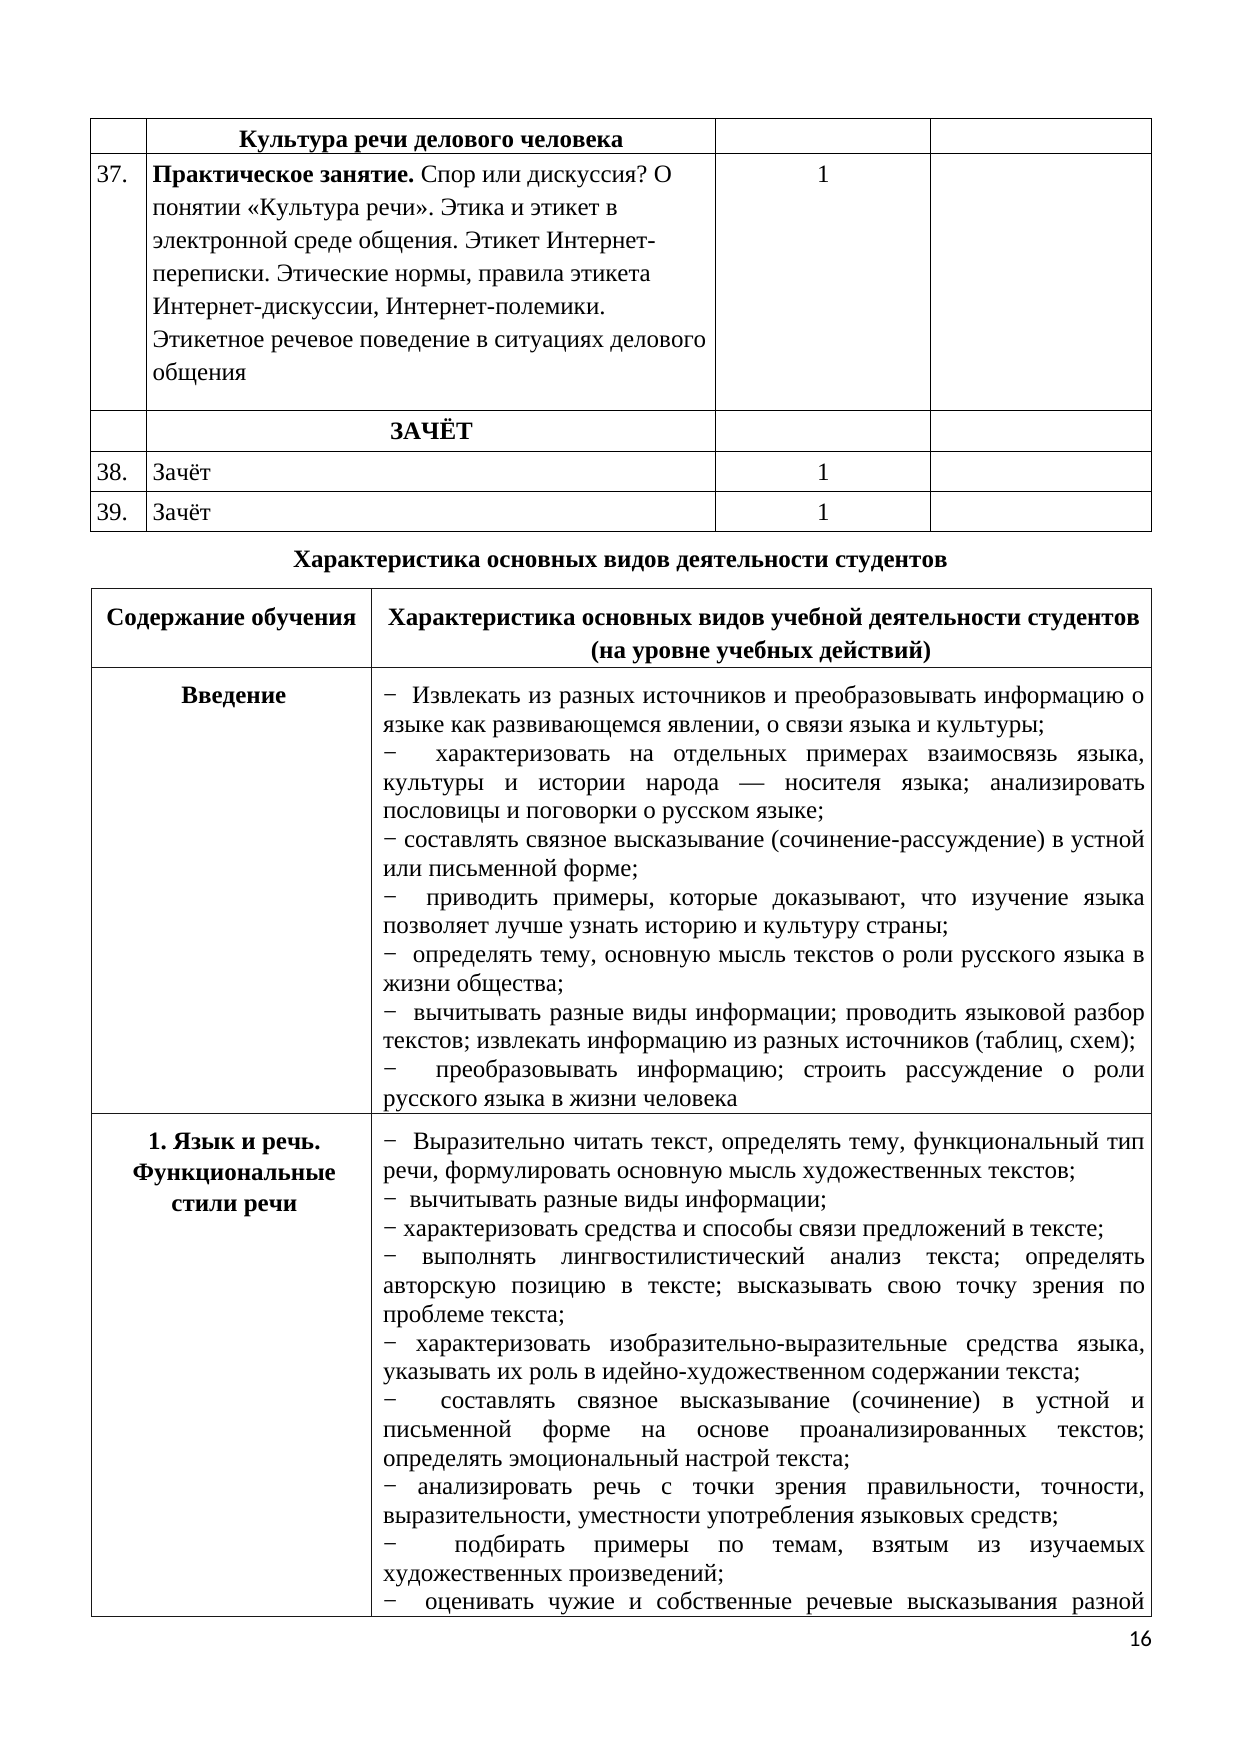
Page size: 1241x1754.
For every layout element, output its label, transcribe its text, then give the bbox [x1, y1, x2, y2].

table_header Характеристика основных видов учебной деятельности студентов (на уровне учебных действий) [372, 589, 1151, 667]
table_cell [931, 411, 1151, 451]
table_cell Зачёт [147, 452, 715, 491]
table_cell [931, 452, 1151, 491]
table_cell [92, 1114, 371, 1616]
table_cell [931, 154, 1151, 410]
table_cell [91, 411, 146, 451]
table_cell 39. [91, 492, 146, 531]
table_cell Практическое занятие. Спор или дискуссия? О понятии «Культура речи». Этика и этикет в электронной среде общения. Этикет Интернет-переписки. Этические нормы, правила этикета Интернет-дискуссии, Интернет-полемики. Этикетное речевое поведение в ситуациях делового общения [147, 154, 715, 410]
table_header Содержание обучения [92, 589, 371, 667]
table_cell Зачёт [147, 492, 715, 531]
subtitle Характеристика основных видов деятельности студентов [89, 544, 1152, 573]
table_cell [931, 492, 1151, 531]
table_cell 37. [91, 154, 146, 410]
table_cell [931, 119, 1151, 153]
table_cell − Извлекать из разных источников и преобразовывать информацию о языке как развивающемся явлении, о связи языка и культуры; − характеризовать на отдельных примерах взаимосвязь языка, культуры и истории народа — носителя языка; анализировать пословицы и поговорки о русском языке; − составлять связное высказывание (сочинение-рассуждение) в устной или письменной форме; − приводить примеры, которые доказывают, что изучение языка позволяет лучше узнать историю и культуру страны; − определять тему, основную мысль текстов о роли русского языка в жизни общества; − вычитывать разные виды информации; проводить языковой разбор текстов; извлекать информацию из разных источников (таблиц, схем); − преобразовывать информацию; строить рассуждение о роли русского языка в жизни человека [372, 668, 1151, 1112]
table_cell [91, 119, 146, 153]
table_cell 1 [716, 119, 930, 153]
table_cell Введение [92, 668, 371, 1112]
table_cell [372, 1114, 1151, 1616]
table_cell 1 [716, 492, 930, 531]
table_cell 38. [91, 452, 146, 491]
table_cell ЗАЧЁТ [147, 411, 715, 451]
table_cell 1 [716, 154, 930, 410]
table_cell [147, 119, 715, 153]
table_cell [716, 411, 930, 451]
table_cell 1 [716, 452, 930, 491]
